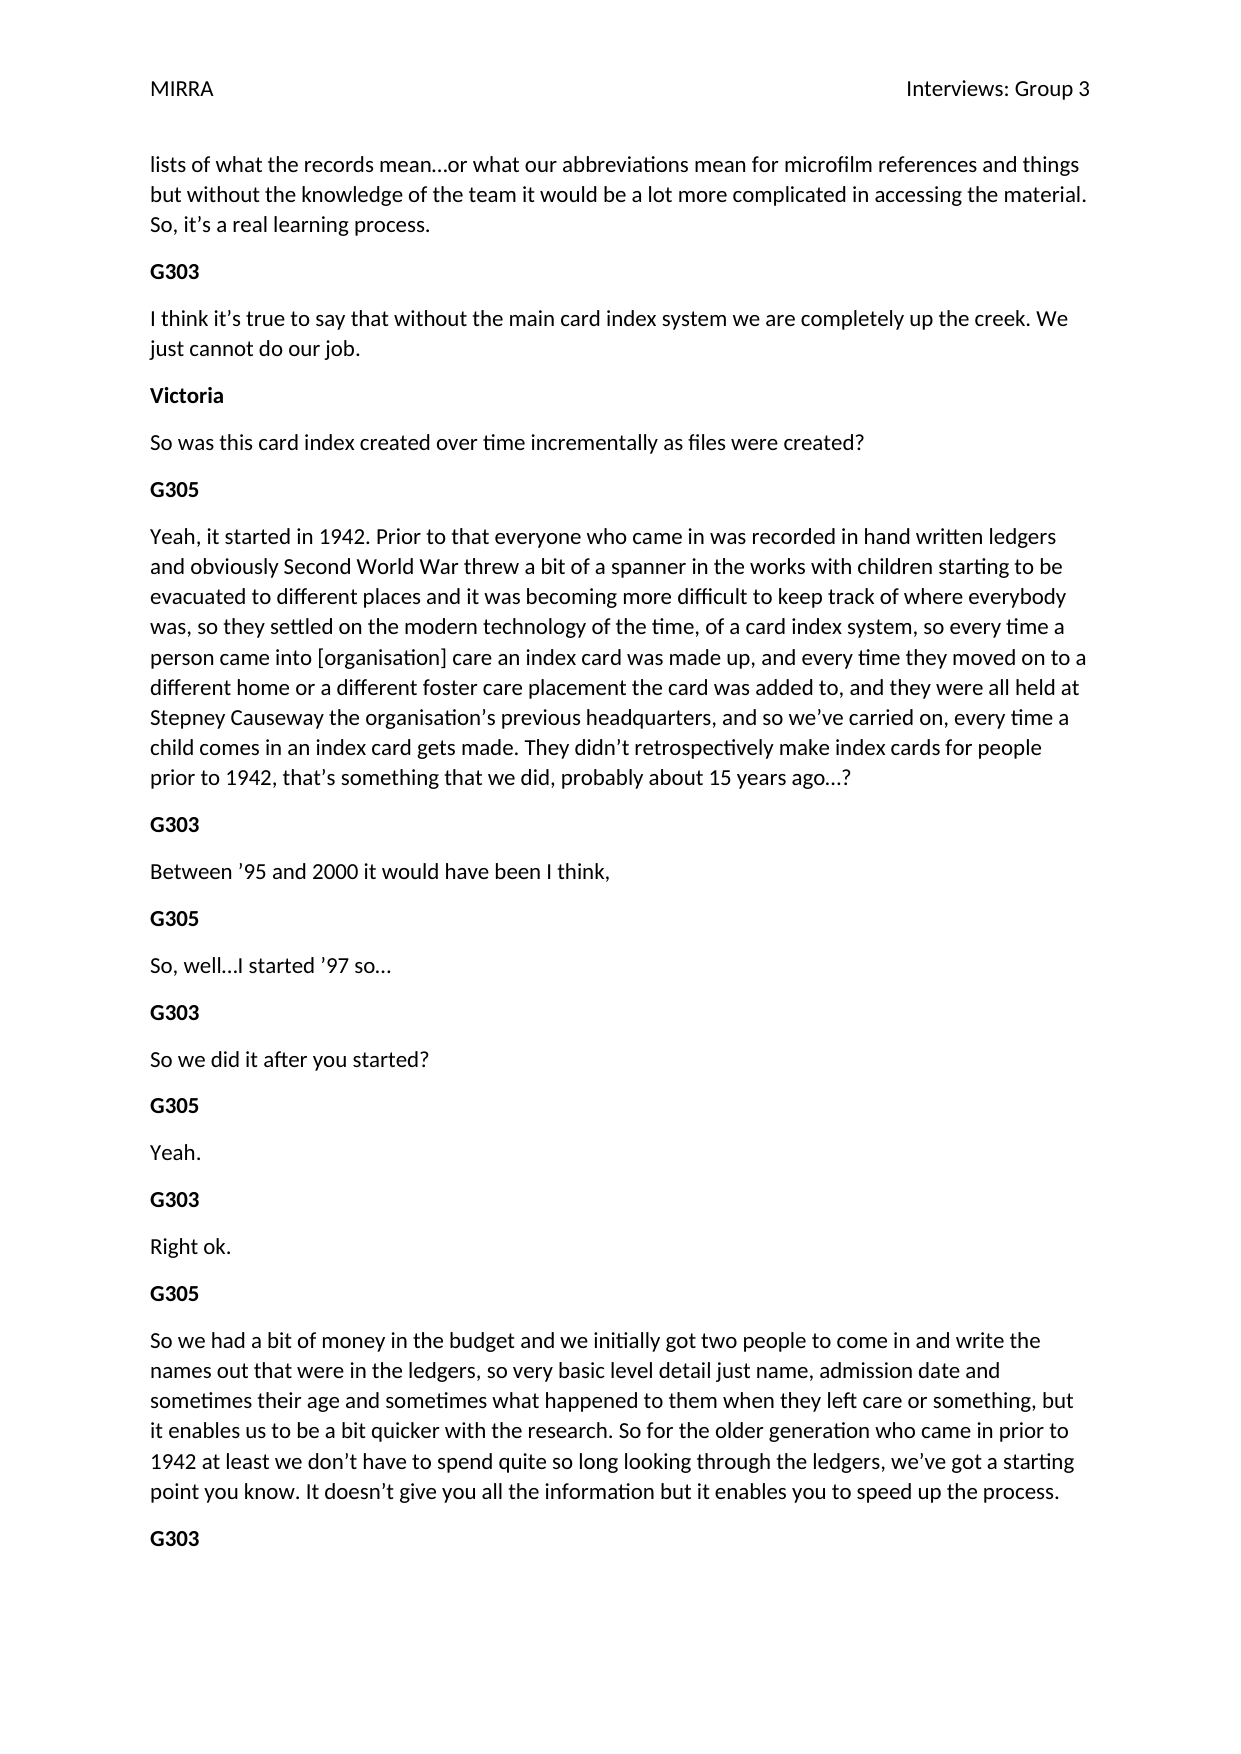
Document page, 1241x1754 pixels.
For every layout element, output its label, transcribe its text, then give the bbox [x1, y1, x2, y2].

text Victoria [150, 381, 1090, 409]
text So we had a bit of money in the budget and we initially got two people to come in and write the names out that were in the ledgers, so very basic level detail just name, admission date and sometimes their age and sometimes what happened to them when they left care or something, but it enables us to be a bit quicker with the research. So for the older generation who came in prior to 1942 at least we don’t have to spend quite so long looking through the ledgers, we’ve got a starting point you know. It doesn’t give you all the information but it enables you to speed up the process. [150, 1326, 1090, 1505]
text G303 [150, 1185, 1090, 1213]
text G305 [150, 904, 1090, 932]
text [150, 150, 1090, 238]
text So was this card index created over time incrementally as files were created? [150, 428, 1090, 456]
text G305 [150, 475, 1090, 503]
text G303 [150, 1524, 1090, 1552]
text G305 [150, 1092, 1090, 1120]
text G303 [150, 257, 1090, 285]
text G303 [150, 998, 1090, 1026]
text Right ok. [150, 1232, 1090, 1260]
text G305 [150, 1279, 1090, 1307]
text G303 [150, 810, 1090, 838]
text Between ’95 and 2000 it would have been I think, [150, 857, 1090, 885]
text So, well…I started ’97 so… [150, 951, 1090, 979]
text So we did it after you started? [150, 1045, 1090, 1073]
text I think it’s true to say that without the main card index system we are completely up the creek. We just cannot do our job. [150, 304, 1090, 362]
text Yeah, it started in 1942. Prior to that everyone who came in was recorded in hand written ledgers and obviously Second World War threw a bit of a spanner in the works with children starting to be evacuated to different places and it was becoming more difficult to keep track of where everybody was, so they settled on the modern technology of the time, of a card index system, so every time a person came into [organisation] care an index card was made up, and every time they moved on to a different home or a different foster care placement the card was added to, and they were all held at Stepney Causeway the organisation’s previous headquarters, and so we’ve carried on, every time a child comes in an index card gets made. They didn’t retrospectively make index cards for people prior to 1942, that’s something that we did, probably about 15 years ago…? [150, 522, 1090, 792]
text Yeah. [150, 1138, 1090, 1167]
